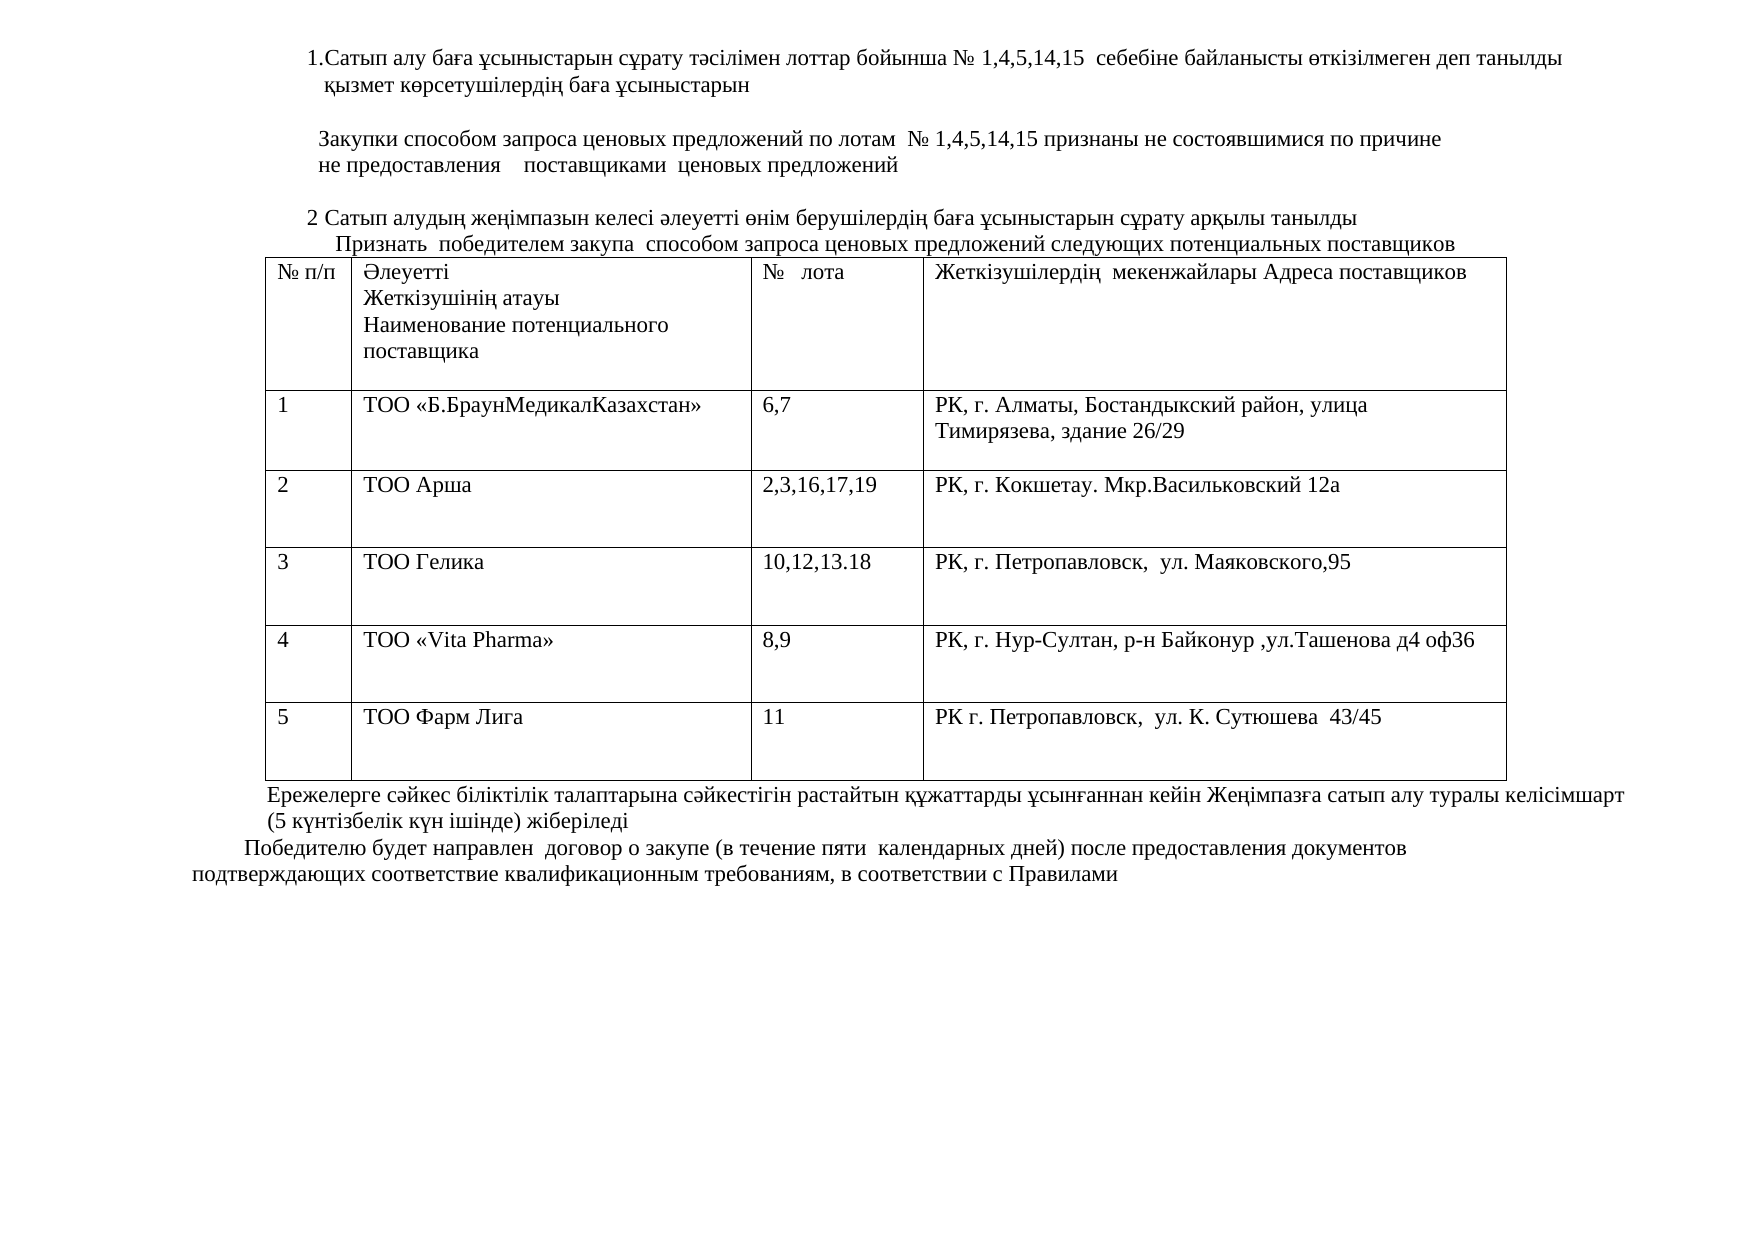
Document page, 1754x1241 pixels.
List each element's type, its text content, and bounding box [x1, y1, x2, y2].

table_cell ТОО Арша [352, 471, 751, 547]
table_cell ТОО Фарм Лига [352, 703, 751, 780]
table_cell 1 [266, 391, 351, 470]
table_cell РК, г. Нур-Султан, р-н Байконур ,ул.Ташенова д4 оф36 [924, 626, 1506, 702]
table_header № п/п [266, 258, 351, 390]
table_cell 11 [752, 703, 923, 780]
table_cell 8,9 [752, 626, 923, 702]
table_cell РК, г. Кокшетау. Мкр.Васильковский 12а [924, 471, 1506, 547]
text Закупки способом запроса ценовых предложений по лотам № 1,4,5,14,15 признаны не состоявшимися по причине [118, 125, 1636, 151]
table_cell 5 [266, 703, 351, 780]
table_cell РК, г. Петропавловск, ул. Маяковского,95 [924, 548, 1506, 625]
text Признать победителем закупа способом запроса ценовых предложений следующих потенциальных поставщиков [192, 231, 1636, 257]
text подтверждающих соответствие квалификационным требованиям, в соответствии с Правилами [118, 860, 1636, 886]
table_header № лота [752, 258, 923, 390]
table_cell ТОО «Vita Pharma» [352, 626, 751, 702]
text (5 күнтізбелік күн ішінде) жіберіледі [118, 807, 1636, 833]
text Победителю будет направлен договор о закупе (в течение пяти календарных дней) после предоставления документов [118, 833, 1636, 860]
table_cell 2,3,16,17,19 [752, 471, 923, 547]
text қызмет көрсетушілердің баға ұсыныстарын [118, 71, 1636, 97]
text Ережелерге сәйкес біліктілік талаптарына сәйкестігін растайтын құжаттарды ұсынғаннан кейін Жеңімпазға сатып алу туралы келісімшарт [118, 781, 1636, 807]
table_cell РК г. Петропавловск, ул. К. Сутюшева 43/45 [924, 703, 1506, 780]
table_cell 3 [266, 548, 351, 625]
table_cell ТОО «Б.БраунМедикалКазахстан» [352, 391, 751, 470]
table_cell 10,12,13.18 [752, 548, 923, 625]
text не предоставления поставщиками ценовых предложений [118, 151, 1636, 178]
table_cell 2 [266, 471, 351, 547]
table_header Жеткізушілердің мекенжайлары Адреса поставщиков [924, 258, 1506, 390]
table_header Әлеуетті Жеткізушінің атауы Наименование потенциального поставщика [352, 258, 751, 390]
table_cell ТОО Гелика [352, 548, 751, 625]
text 2 Сатып алудың жеңімпазын келесі әлеуетті өнім берушілердің баға ұсыныстарын сұрату арқылы танылды [118, 204, 1636, 231]
table_cell 4 [266, 626, 351, 702]
table_cell РК, г. Алматы, Бостандыкский район, улица Тимирязева, здание 26/29 [924, 391, 1506, 470]
text 1.Сатып алу баға ұсыныстарын сұрату тәсілімен лоттар бойынша № 1,4,5,14,15 себебіне байланысты өткізілмеген деп танылды [118, 44, 1636, 71]
table_cell 6,7 [752, 391, 923, 470]
